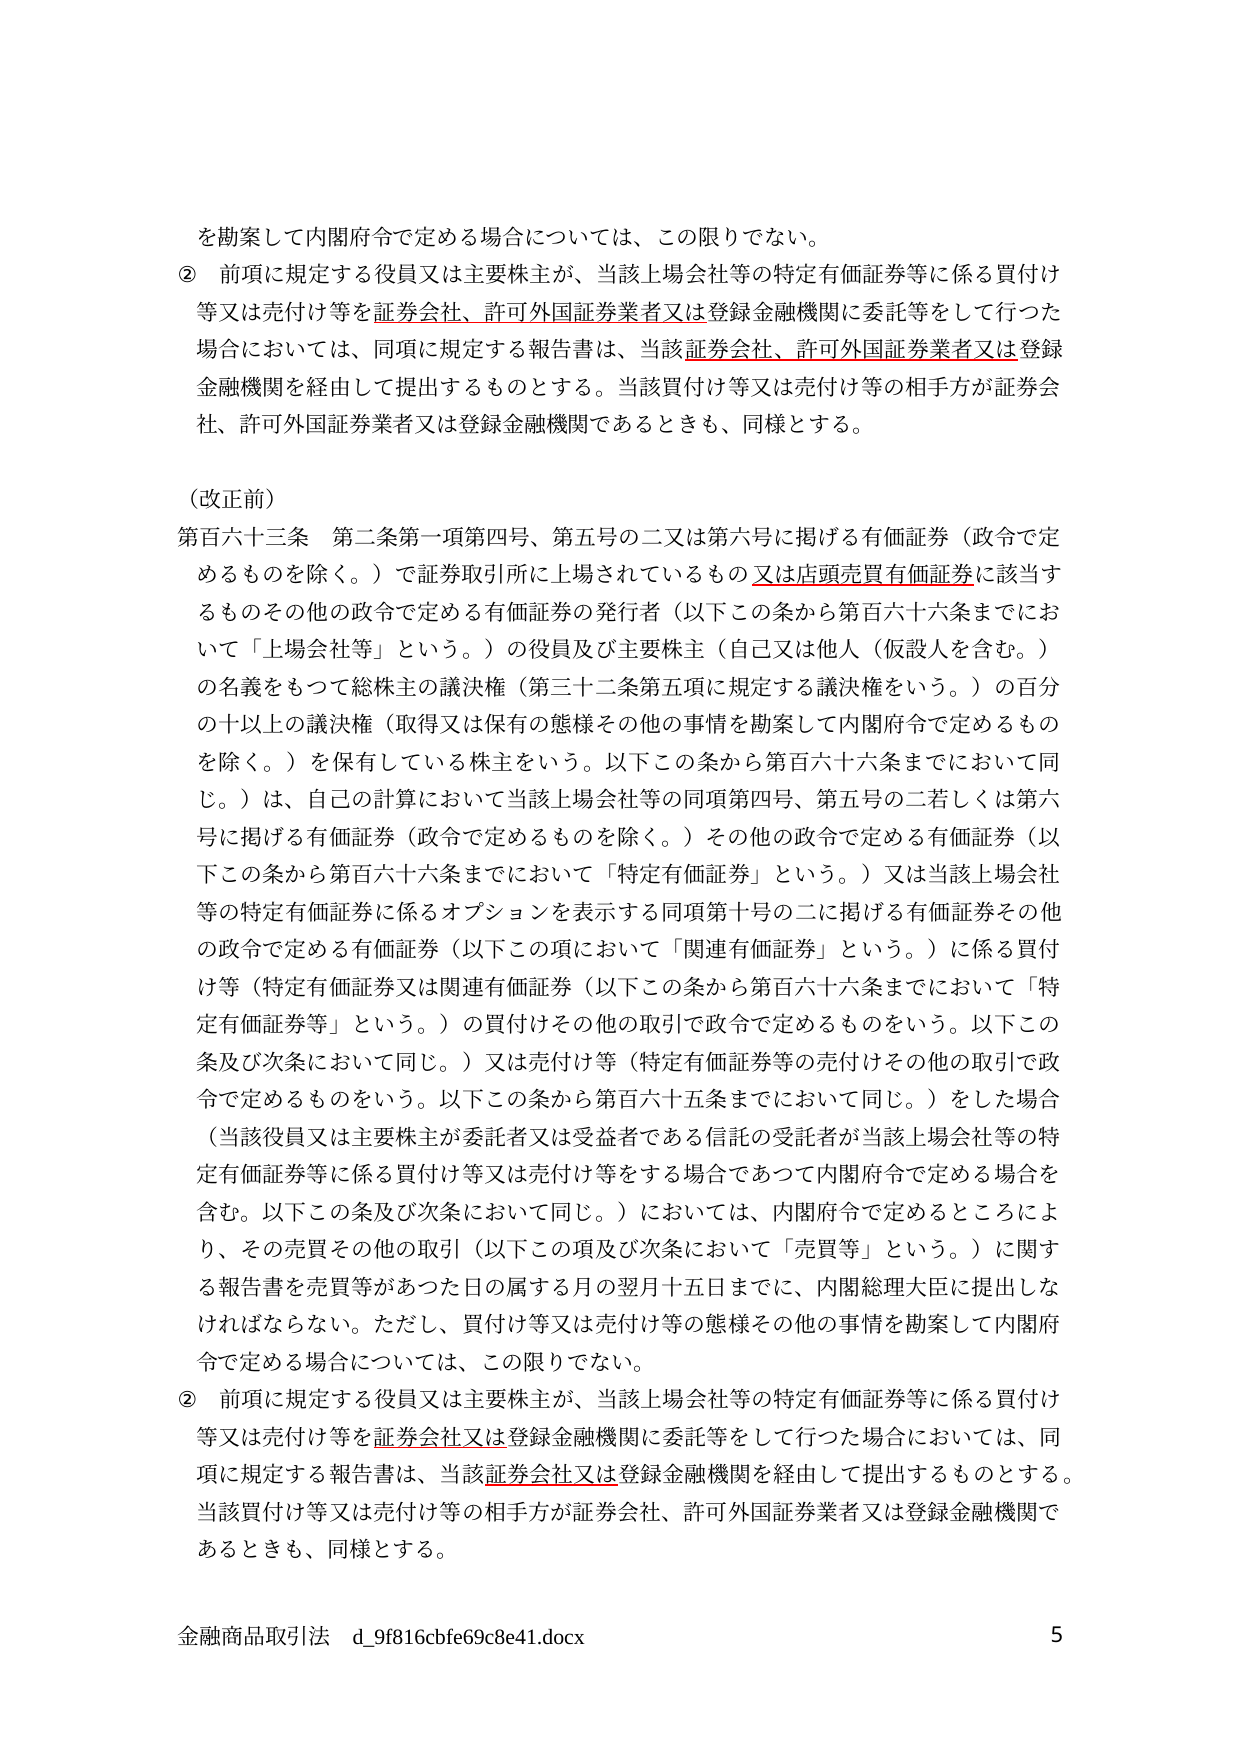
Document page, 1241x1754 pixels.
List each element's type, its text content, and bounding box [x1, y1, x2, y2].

text ② 前項に規定する役員又は主要株主が、当該上場会社等の特定有価証券等に係る買付け等又は売付け等を証券会社、許可外国証券業者又は登録金融機関に委託等をして行つた場合においては、同項に規定する報告書は、当該証券会社、許可外国証券業者又は登録金融機関を経由して提出するものとする。当該買付け等又は売付け等の相手方が証券会社、許可外国証券業者又は登録金融機関であるときも、同様とする。 [177, 254, 1063, 442]
text （改正前） [177, 479, 1063, 517]
text ② 前項に規定する役員又は主要株主が、当該上場会社等の特定有価証券等に係る買付け等又は売付け等を証券会社又は登録金融機関に委託等をして行つた場合においては、同項に規定する報告書は、当該証券会社又は登録金融機関を経由して提出するものとする。当該買付け等又は売付け等の相手方が証券会社、許可外国証券業者又は登録金融機関であるときも、同様とする。 [177, 1379, 1063, 1567]
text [177, 217, 1063, 254]
text 第百六十三条 第二条第一項第四号、第五号の二又は第六号に掲げる有価証券（政令で定めるものを除く。）で証券取引所に上場されているもの又は店頭売買有価証券に該当するものその他の政令で定める有価証券の発行者（以下この条から第百六十六条までにおいて「上場会社等」という。）の役員及び主要株主（自己又は他人（仮設人を含む。）の名義をもつて総株主の議決権（第三十二条第五項に規定する議決権をいう。）の百分の十以上の議決権（取得又は保有の態様その他の事情を勘案して内閣府令で定めるものを除く。）を保有している株主をいう。以下この条から第百六十六条までにおいて同じ。）は、自己の計算において当該上場会社等の同項第四号、第五号の二若しくは第六号に掲げる有価証券（政令で定めるものを除く。）その他の政令で定める有価証券（以下この条から第百六十六条までにおいて「特定有価証券」という。）又は当該上場会社等の特定有価証券に係るオプションを表示する同項第十号の二に掲げる有価証券その他の政令で定める有価証券（以下この項において「関連有価証券」という。）に係る買付け等（特定有価証券又は関連有価証券（以下この条から第百六十六条までにおいて「特定有価証券等」という。）の買付けその他の取引で政令で定めるものをいう。以下この条及び次条において同じ。）又は売付け等（特定有価証券等の売付けその他の取引で政令で定めるものをいう。以下この条から第百六十五条までにおいて同じ。）をした場合（当該役員又は主要株主が委託者又は受益者である信託の受託者が当該上場会社等の特定有価証券等に係る買付け等又は売付け等をする場合であつて内閣府令で定める場合を含む。以下この条及び次条において同じ。）においては、内閣府令で定めるところにより、その売買その他の取引（以下この項及び次条において「売買等」という。）に関する報告書を売買等があつた日の属する月の翌月十五日までに、内閣総理大臣に提出しなければならない。ただし、買付け等又は売付け等の態様その他の事情を勘案して内閣府令で定める場合については、この限りでない。 [177, 517, 1063, 1379]
